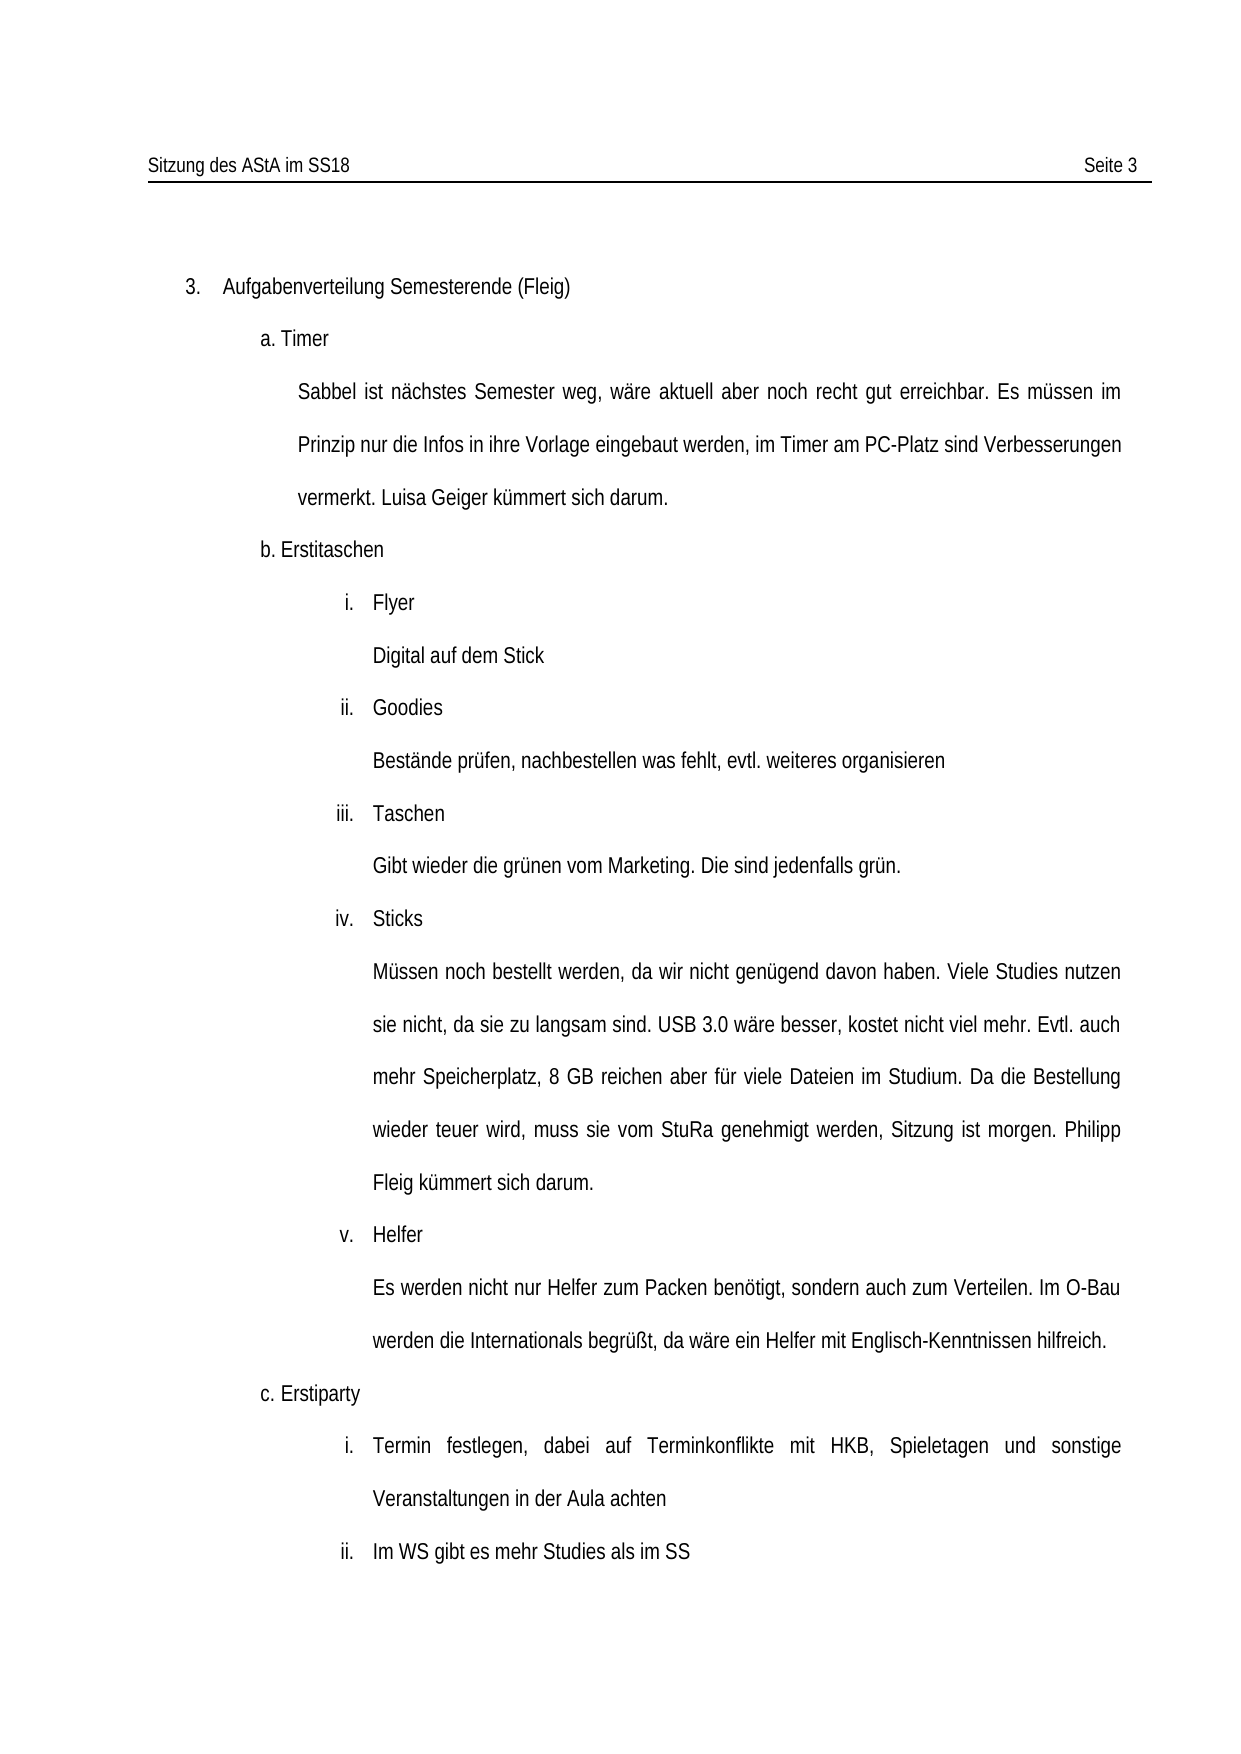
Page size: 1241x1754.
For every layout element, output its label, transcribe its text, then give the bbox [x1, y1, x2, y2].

list Erstiparty [260, 1379, 1122, 1406]
list Im WS gibt es mehr Studies als im SS [354, 1538, 1122, 1564]
list Aufgabenverteilung Semesterende (Fleig) [185, 273, 1122, 299]
list Sticks [354, 905, 1122, 931]
text Digital auf dem Stick [373, 642, 1122, 668]
list Helfer [354, 1221, 1122, 1248]
text Es werden nicht nur Helfer zum Packen benötigt, sondern auch zum Verteilen. Im O-Bau werden die Internationals begrüßt, da wäre ein Helfer mit Englisch-Kenntnissen hilfreich. [373, 1274, 1122, 1353]
list Taschen [354, 800, 1122, 826]
text Sabbel ist nächstes Semester weg, wäre aktuell aber noch recht gut erreichbar. Es müssen im Prinzip nur die Infos in ihre Vorlage eingebaut werden, im Timer am PC-Platz sind Verbesserungen vermerkt. Luisa Geiger kümmert sich darum. [298, 378, 1122, 510]
list Goodies [354, 694, 1122, 721]
list Termin festlegen, dabei auf Terminkonflikte mit HKB, Spieletagen und sonstige Veranstaltungen in der Aula achten [354, 1432, 1122, 1511]
list Erstitaschen [260, 536, 1122, 562]
text Gibt wieder die grünen vom Marketing. Die sind jedenfalls grün. [373, 852, 1122, 879]
list Timer [260, 325, 1122, 352]
list Flyer [354, 589, 1122, 615]
text Bestände prüfen, nachbestellen was fehlt, evtl. weiteres organisieren [373, 747, 1122, 773]
text Müssen noch bestellt werden, da wir nicht genügend davon haben. Viele Studies nutzen sie nicht, da sie zu langsam sind. USB 3.0 wäre besser, kostet nicht viel mehr. Evtl. auch mehr Speicherplatz, 8 GB reichen aber für viele Dateien im Studium. Da die Bestellung wieder teuer wird, muss sie vom StuRa genehmigt werden, Sitzung ist morgen. Philipp Fleig kümmert sich darum. [373, 958, 1122, 1195]
